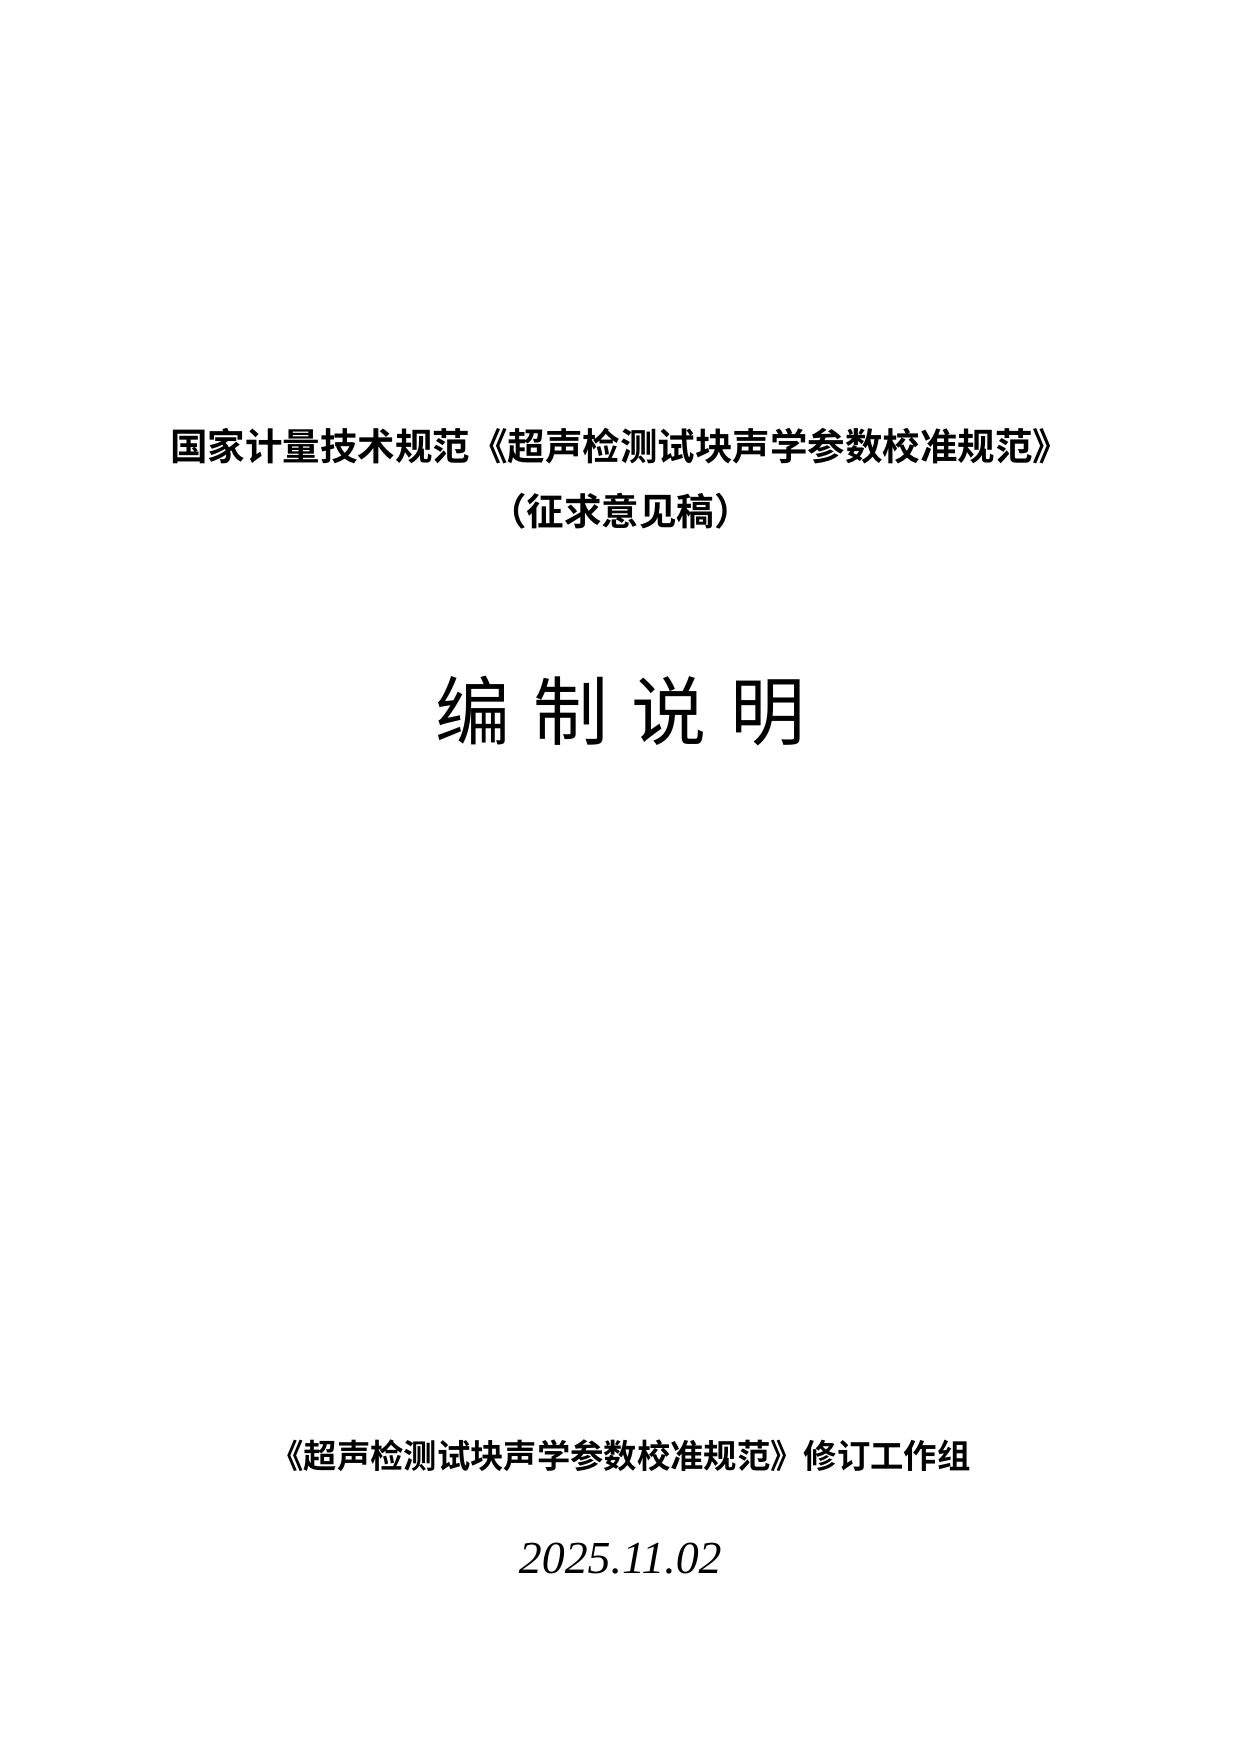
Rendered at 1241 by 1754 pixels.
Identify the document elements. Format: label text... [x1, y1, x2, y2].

text 2025.11.02 [159, 1524, 1081, 1589]
text 《超声检测试块声学参数校准规范》修订工作组 [159, 1422, 1081, 1487]
text （征求意见稿） [159, 477, 1081, 542]
text 编制说明 [159, 642, 1081, 772]
text 国家计量技术规范《超声检测试块声学参数校准规范》 [159, 412, 1081, 477]
